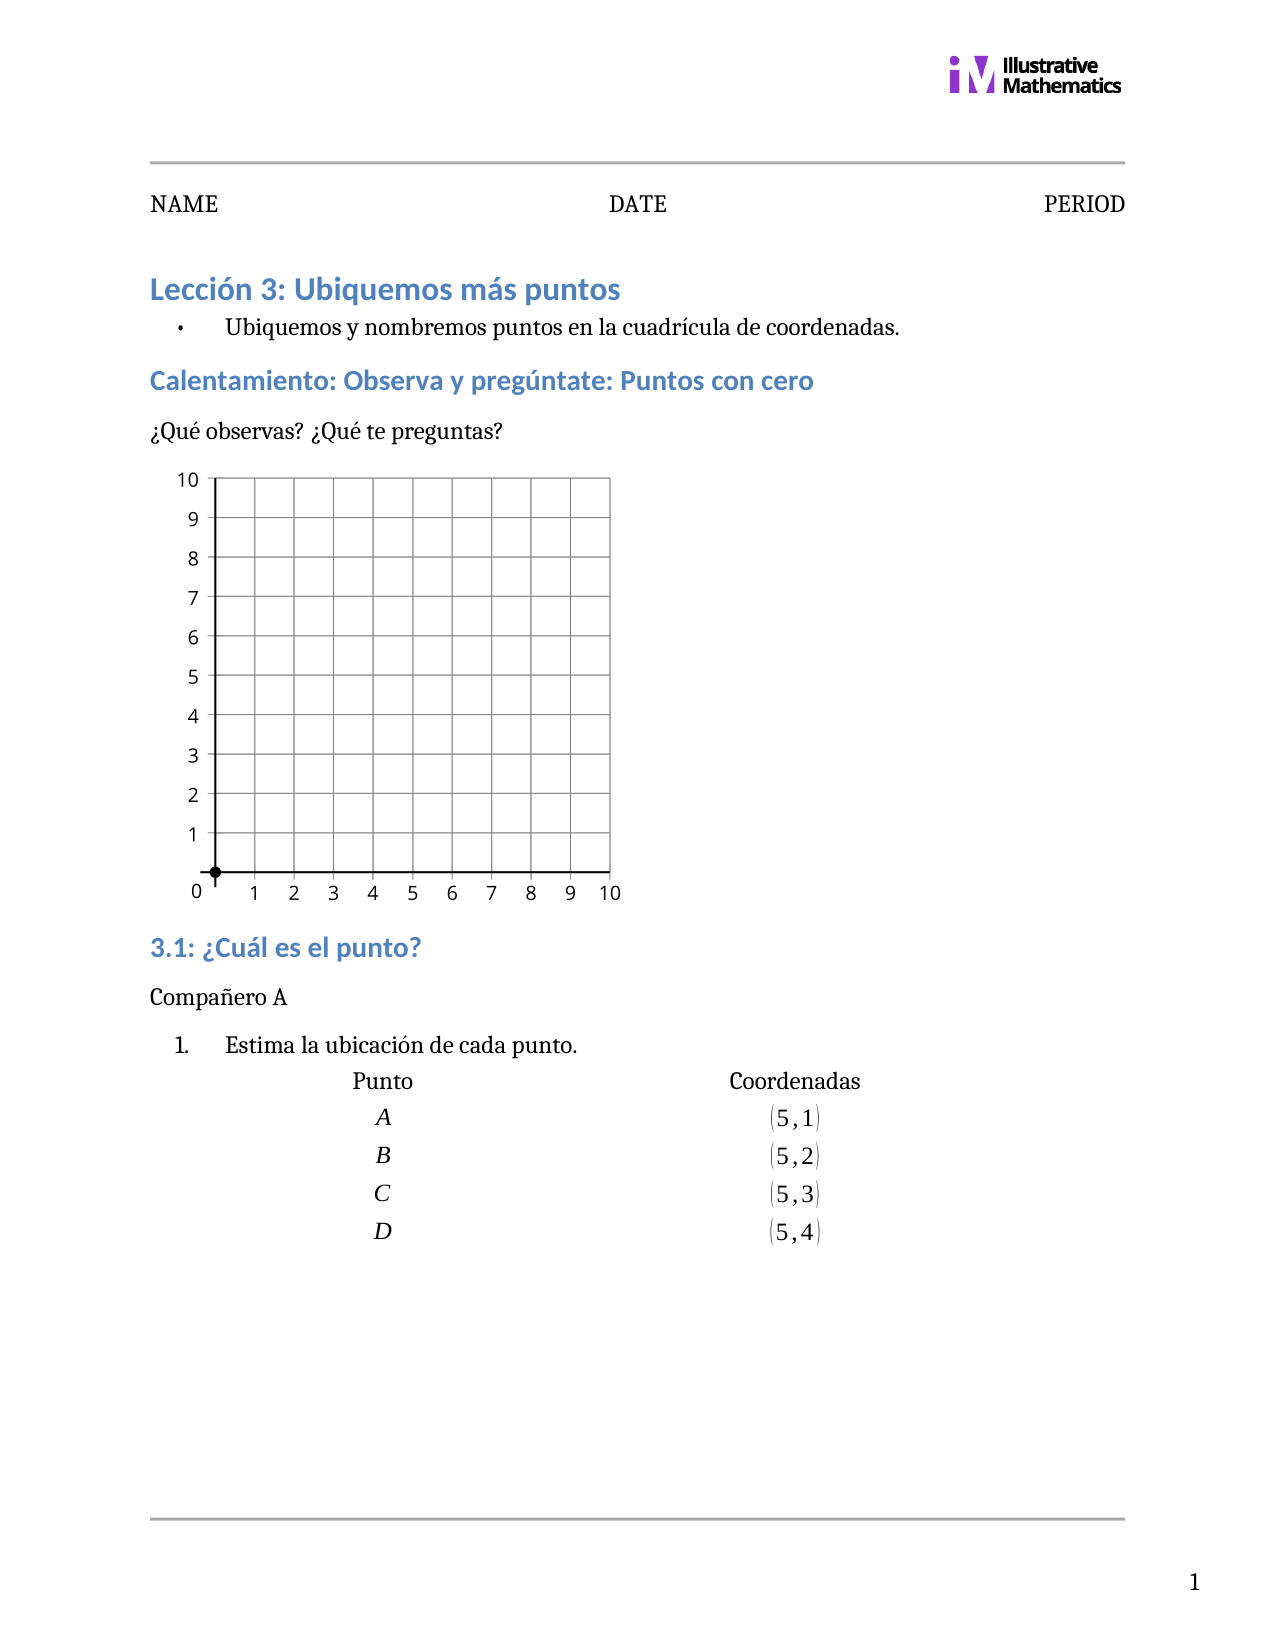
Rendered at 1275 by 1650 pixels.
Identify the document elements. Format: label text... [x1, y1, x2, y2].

table_cell [139, 1099, 551, 1137]
list Estima la ubicación de cada punto. [175, 1031, 1125, 1059]
table_cell [551, 1214, 964, 1252]
text Compañero A [150, 983, 1125, 1012]
table_header Punto [139, 1063, 551, 1099]
table_cell [551, 1176, 964, 1214]
table_cell [139, 1214, 551, 1252]
picture [949, 55, 1121, 93]
table_cell [551, 1138, 964, 1176]
table_cell [551, 1099, 964, 1137]
list Ubiquemos y nombremos puntos en la cuadrícula de coordenadas. [175, 313, 1125, 342]
subtitle Lección 3: Ubiquemos más puntos [150, 268, 1125, 309]
table_cell [139, 1176, 551, 1214]
text ¿Qué observas? ¿Qué te preguntas? [150, 417, 1125, 446]
table_cell [139, 1138, 551, 1176]
subtitle Calentamiento: Observa y pregúntate: Puntos con cero [150, 362, 1125, 398]
picture [168, 464, 629, 908]
table_header Coordenadas [551, 1063, 964, 1099]
subtitle 3.1: ¿Cuál es el punto? [150, 929, 1125, 964]
